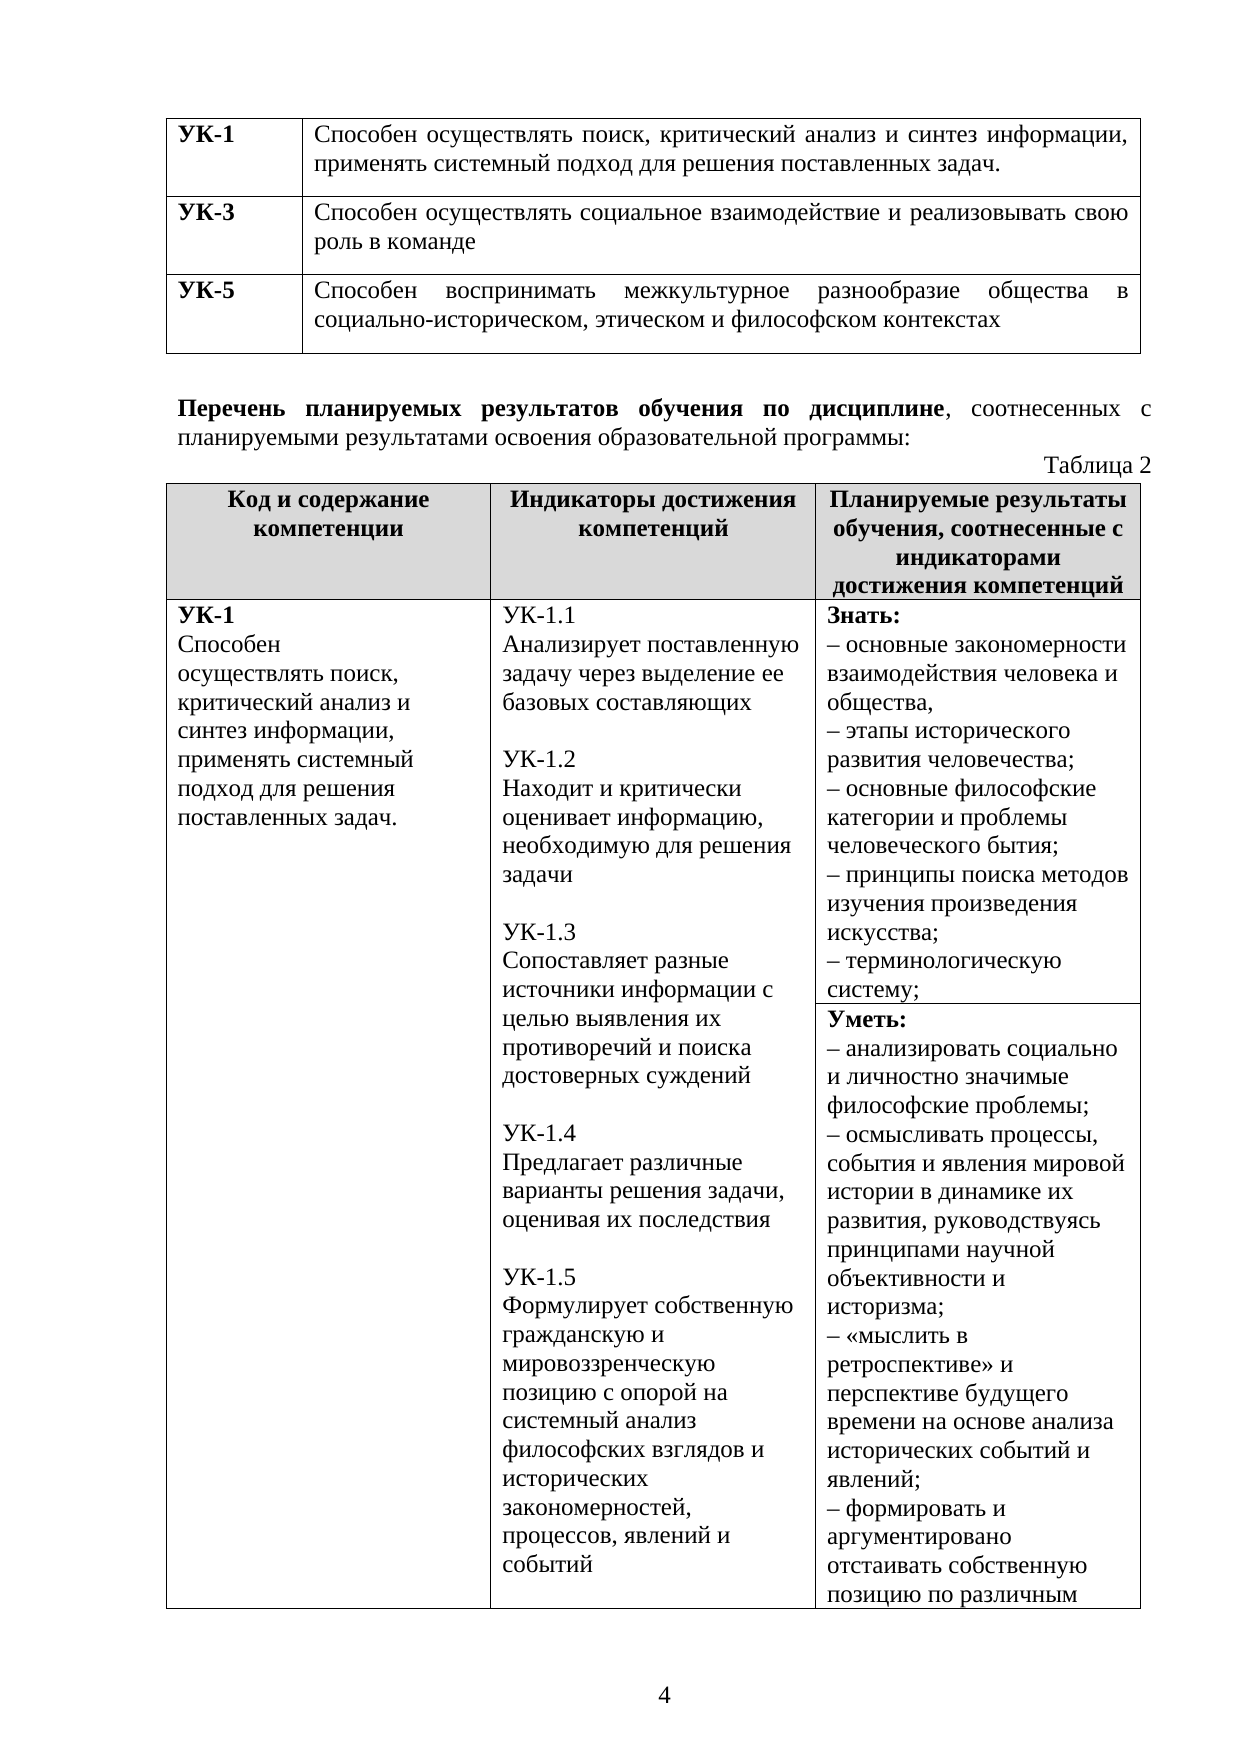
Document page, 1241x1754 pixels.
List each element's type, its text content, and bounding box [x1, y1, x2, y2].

table_cell Способен осуществлять социальное взаимодействие и реализовывать свою роль в команде [303, 197, 1140, 274]
table_header Планируемые результаты обучения, соотнесенные с индикаторами достижения компетенций [816, 484, 1140, 599]
table_cell УК-1 Способен осуществлять поиск, критический анализ и синтез информации, применять системный подход для решения поставленных задач. [167, 600, 490, 1608]
table_cell УК-3 [167, 197, 302, 274]
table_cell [816, 1004, 1140, 1608]
table_header УК-1 [167, 119, 302, 196]
table_header Способен осуществлять поиск, критический анализ и синтез информации, применять системный подход для решения поставленных задач. [303, 119, 1140, 196]
text Перечень планируемых результатов обучения по дисциплине, соотнесенных с планируемыми результатами освоения образовательной программы: [177, 393, 1152, 450]
text Таблица 2 [177, 450, 1152, 479]
table_cell Способен воспринимать межкультурное разнообразие общества в социально-историческом, этическом и философском контекстах [303, 275, 1140, 352]
table_cell УК-5 [167, 275, 302, 352]
table_cell УК-1.1 Анализирует поставленную задачу через выделение ее базовых составляющих УК-1.2 Находит и критически оценивает информацию, необходимую для решения задачи УК-1.3 Сопоставляет разные источники информации с целью выявления их противоречий и поиска достоверных суждений УК-1.4 Предлагает различные варианты решения задачи, оценивая их последствия УК-1.5 Формулирует собственную гражданскую и мировоззренческую позицию с опорой на системный анализ философских взглядов и исторических закономерностей, процессов, явлений и событий [491, 600, 815, 1608]
table_header Индикаторы достижения компетенций [491, 484, 815, 599]
table_header Код и содержание компетенции [167, 484, 490, 599]
table_cell Знать: – основные закономерности взаимодействия человека и общества, – этапы исторического развития человечества; – основные философские категории и проблемы человеческого бытия; – принципы поиска методов изучения произведения искусства; – терминологическую систему; [816, 600, 1140, 1003]
